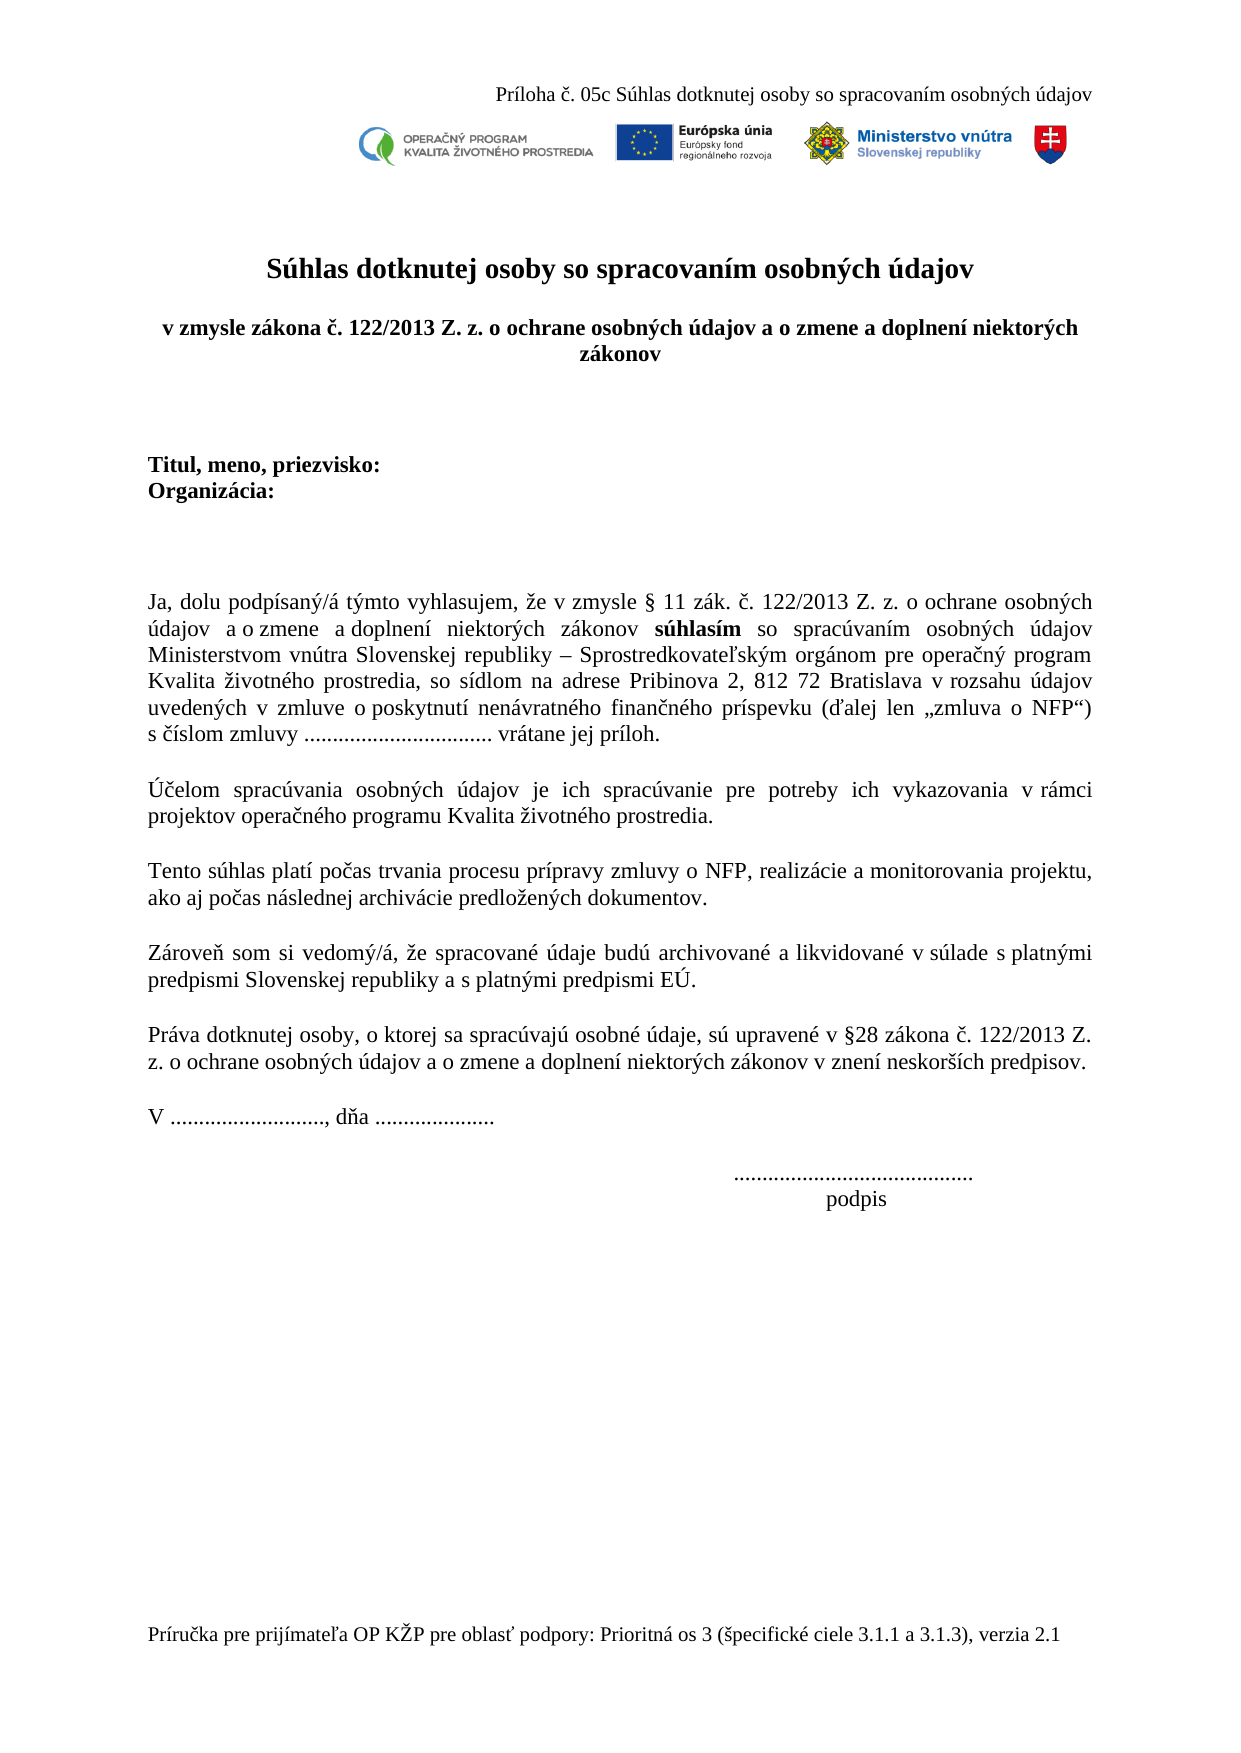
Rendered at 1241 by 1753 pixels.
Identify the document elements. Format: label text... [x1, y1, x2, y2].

text Titul, meno, priezvisko: [148, 451, 1092, 477]
text v zmysle zákona č. 122/2013 Z. z. o ochrane osobných údajov a o zmene a doplnení niektorých zákonov [148, 314, 1092, 366]
picture [333, 105, 1093, 193]
text Účelom spracúvania osobných údajov je ich spracúvanie pre potreby ich vykazovania v rámci projektov operačného programu Kvalita životného prostredia. [148, 776, 1092, 828]
text Súhlas dotknutej osoby so spracovaním osobných údajov [148, 251, 1092, 284]
text Ja, dolu podpísaný/á týmto vyhlasujem, že v zmysle § 11 zák. č. 122/2013 Z. z. o ochrane osobných údajov a o zmene a doplnení niektorých zákonov súhlasím so spracúvaním osobných údajov Ministerstvom vnútra Slovenskej republiky – Sprostredkovateľským orgánom pre operačný program Kvalita životného prostredia, so sídlom na adrese Pribinova 2, 812 72 Bratislava v rozsahu údajov uvedených v zmluve o poskytnutí nenávratného finančného príspevku (ďalej len „zmluva o NFP“) s číslom zmluvy ................................. vrátane jej príloh. [148, 588, 1092, 747]
text Organizácia: [148, 477, 1092, 504]
text Práva dotknutej osoby, o ktorej sa spracúvajú osobné údaje, sú upravené v §28 zákona č. 122/2013 Z. z. o ochrane osobných údajov a o zmene a doplnení niektorých zákonov v znení neskorších predpisov. [148, 1021, 1092, 1074]
text podpis [620, 1185, 1092, 1211]
text Zároveň som si vedomý/á, že spracované údaje budú archivované a likvidované v súlade s platnými predpismi Slovenskej republiky a s platnými predpismi EÚ. [148, 939, 1092, 992]
text V ..........................., dňa ..................... [148, 1103, 1092, 1129]
text .......................................... [148, 1159, 1092, 1185]
text Tento súhlas platí počas trvania procesu prípravy zmluvy o NFP, realizácie a monitorovania projektu, ako aj počas následnej archivácie predložených dokumentov. [148, 858, 1092, 910]
